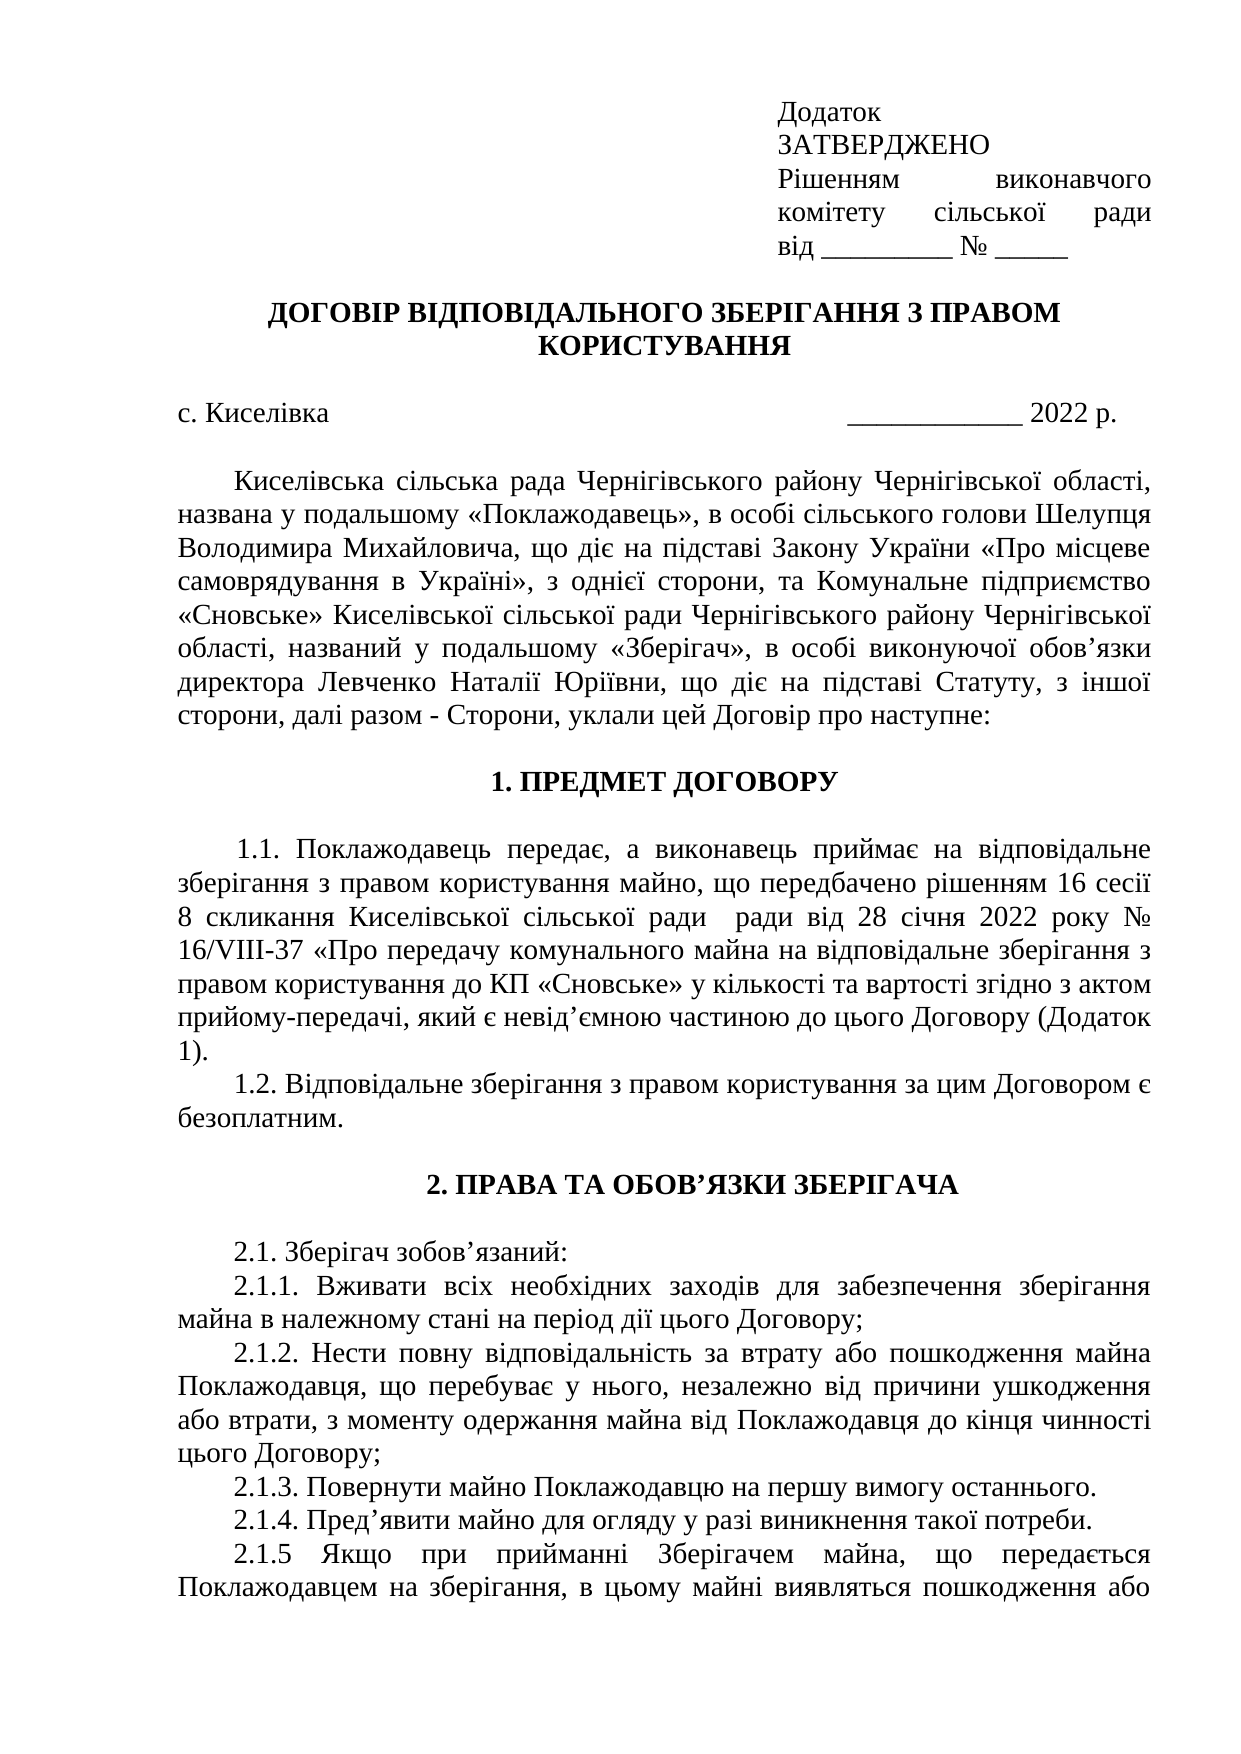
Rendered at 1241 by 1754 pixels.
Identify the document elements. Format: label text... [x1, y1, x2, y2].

text 2.1. Зберігач зобов’язаний: [177, 1234, 1152, 1268]
text 2.1.1. Вживати всіх необхідних заходів для забезпечення зберігання майна в належному стані на період дії цього Договору; [177, 1268, 1152, 1335]
text Рішенням виконавчого комітету сільської ради від _________ № _____ [777, 161, 1152, 261]
text ДОГОВІР ВІДПОВІДАЛЬНОГО ЗБЕРІГАННЯ З ПРАВОМ КОРИСТУВАННЯ [177, 295, 1152, 362]
text 2.1.2. Нести повну відповідальність за втрату або пошкодження майна Поклажодавця, що перебуває у нього, незалежно від причини ушкодження або втрати, з моменту одержання майна від Поклажодавця до кінця чинності цього Договору; [177, 1335, 1152, 1469]
text ЗАТВЕРДЖЕНО [777, 127, 1152, 161]
text 2.1.4. Пред’явити майно для огляду у разі виникнення такої потреби. [177, 1502, 1152, 1536]
text 1.2. Відповідальне зберігання з правом користування за цим Договором є безоплатним. [177, 1066, 1152, 1133]
text 1.1. Поклажодавець передає, а виконавець приймає на відповідальне зберігання з правом користування майно, що передбачено рішенням 16 сесії 8 скликання Киселівської сільської ради ради від 28 січня 2022 року № 16/VIII-37 «Про передачу комунального майна на відповідальне зберігання з правом користування до КП «Сновське» у кількості та вартості згідно з актом прийому-передачі, який є невід’ємною частиною до цього Договору (Додаток 1). [177, 832, 1152, 1066]
text Киселівська сільська рада Чернігівського району Чернігівської області, названа у подальшому «Поклажодавець», в особі сільського голови Шелупця Володимира Михайловича, що діє на підставі Закону України «Про місцеве самоврядування в Україні», з однієї сторони, та Комунальне підприємство «Сновське» Киселівської сільської ради Чернігівського району Чернігівської області, названий у подальшому «Зберігач», в особі виконуючої обов’язки директора Левченко Наталії Юріївни, що діє на підставі Статуту, з іншої сторони, далі разом - Сторони, уклали цей Договір про наступне: [177, 463, 1152, 731]
text 2. ПРАВА ТА ОБОВ’ЯЗКИ ЗБЕРІГАЧА [177, 1167, 1152, 1201]
text Додаток [777, 94, 1152, 127]
text 1. ПРЕДМЕТ ДОГОВОРУ [177, 764, 1152, 798]
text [177, 1536, 1152, 1603]
text 2.1.3. Повернути майно Поклажодавцю на першу вимогу останнього. [177, 1469, 1152, 1502]
text с. Киселівка ____________ 2022 р. [177, 396, 1152, 429]
